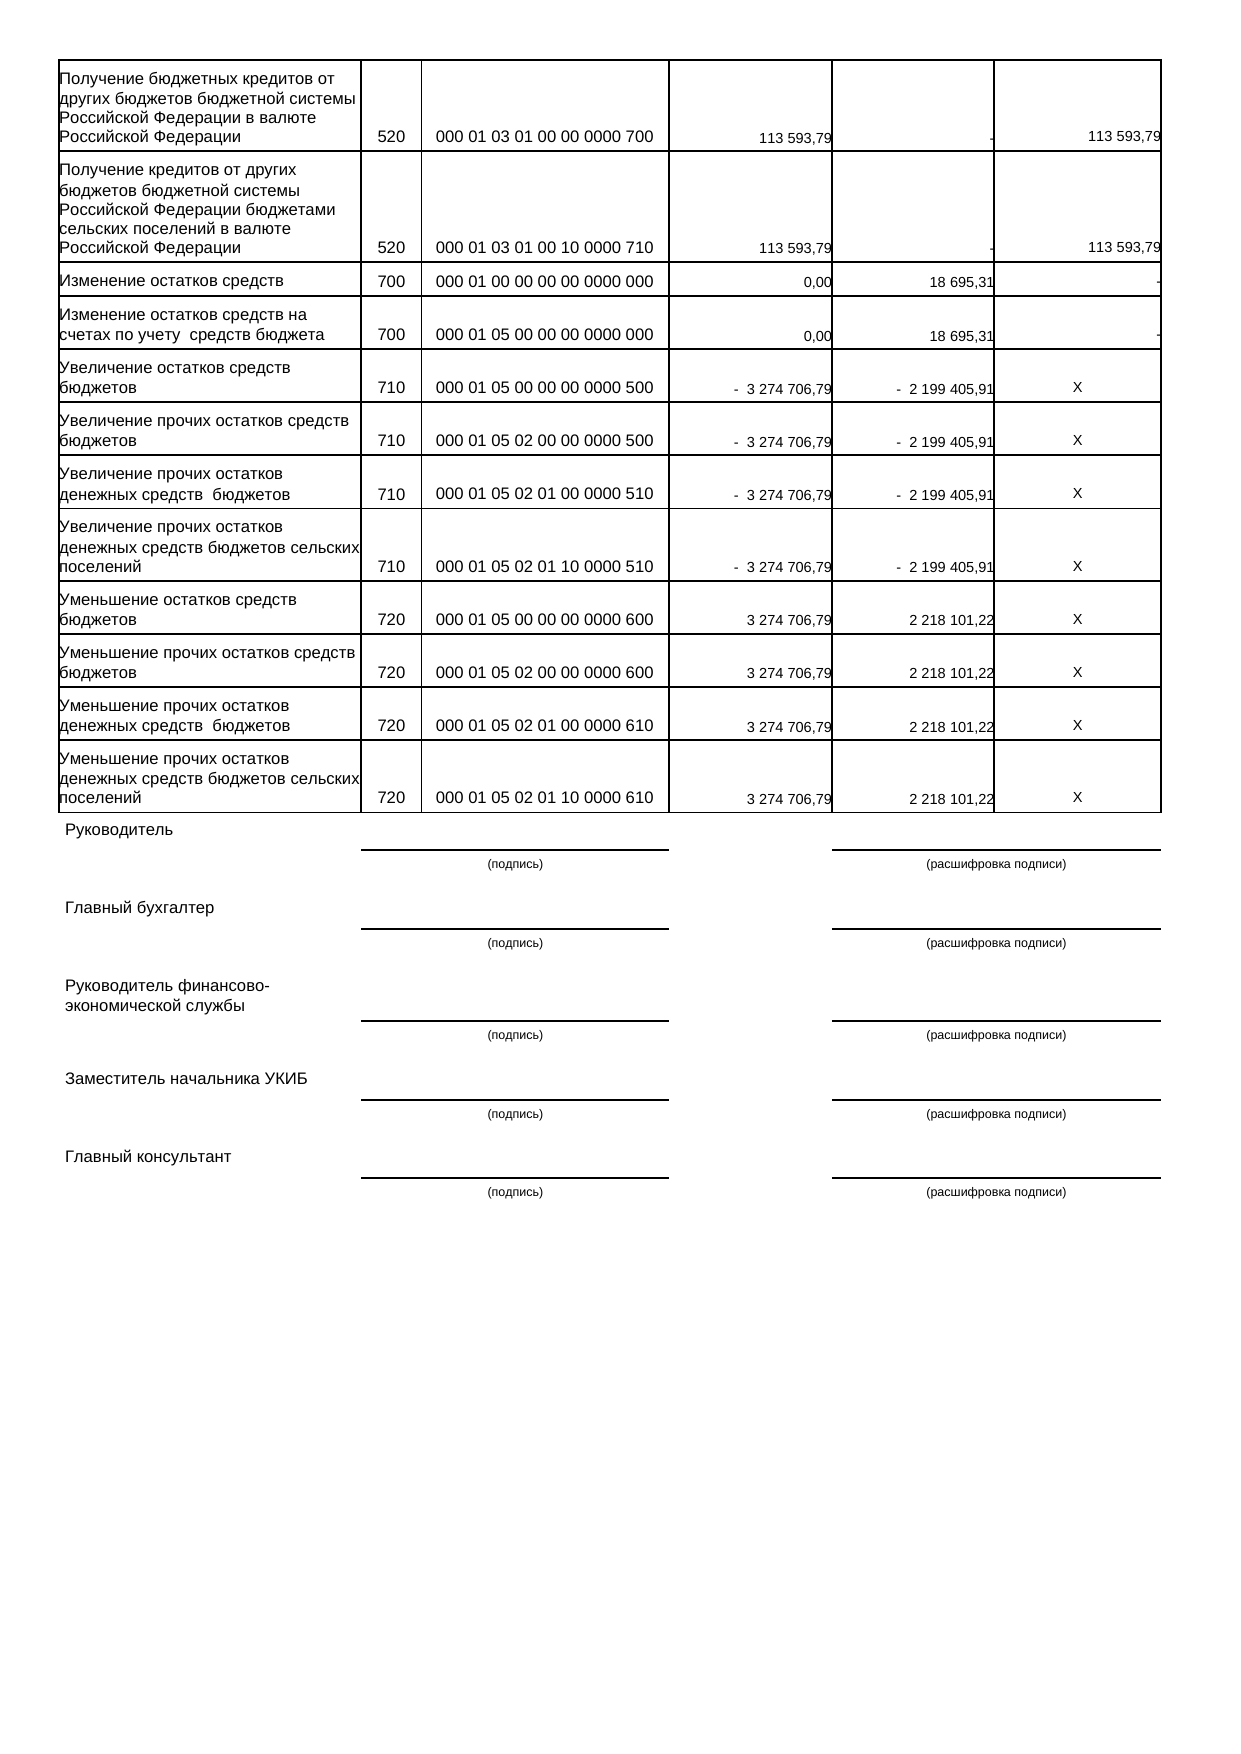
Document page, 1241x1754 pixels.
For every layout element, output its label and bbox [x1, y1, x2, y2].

table_header [995, 741, 1160, 812]
table_header [670, 582, 831, 633]
table_header [60, 456, 360, 508]
table_header [833, 297, 993, 348]
table_header [362, 403, 421, 454]
table_header [422, 152, 668, 261]
table_header [422, 350, 668, 401]
table_header [833, 509, 993, 580]
table_header [995, 635, 1160, 686]
table_header [422, 635, 668, 686]
table_header [670, 456, 831, 508]
table_header [995, 456, 1160, 508]
table_header [422, 61, 668, 150]
table_header [995, 582, 1160, 633]
table_header [833, 263, 993, 295]
table_header [59, 813, 1161, 1220]
table_header [422, 582, 668, 633]
table_header [833, 61, 993, 150]
table_header [995, 297, 1160, 348]
table_header [995, 403, 1160, 454]
table_header [995, 509, 1160, 580]
table_header [670, 263, 831, 295]
table_header [670, 350, 831, 401]
table_header [362, 152, 421, 261]
table_header [60, 635, 360, 686]
table_header [60, 263, 360, 295]
table_header [670, 61, 831, 150]
table_header [422, 509, 668, 580]
table_header [362, 61, 421, 150]
table_header [995, 152, 1160, 261]
table_header [362, 582, 421, 633]
table_header [670, 741, 831, 812]
table_header [833, 688, 993, 739]
table_header [833, 635, 993, 686]
table_header [833, 456, 993, 508]
table_header [833, 152, 993, 261]
table_header [833, 582, 993, 633]
table_header [60, 509, 360, 580]
table_header [670, 509, 831, 580]
table_header [60, 61, 360, 150]
table_header [60, 582, 360, 633]
table_header [670, 152, 831, 261]
table_header [60, 741, 360, 812]
table_header [60, 297, 360, 348]
table_header [362, 635, 421, 686]
table_header [833, 741, 993, 812]
table_header [362, 456, 421, 508]
table_header [833, 403, 993, 454]
table_header [362, 350, 421, 401]
table_header [833, 350, 993, 401]
table_header [995, 263, 1160, 295]
table_header [362, 297, 421, 348]
table_header [995, 350, 1160, 401]
table_header [422, 456, 668, 508]
table_header [995, 688, 1160, 739]
table_header [422, 741, 668, 812]
table_header [670, 403, 831, 454]
table_header [670, 688, 831, 739]
table_header [995, 61, 1160, 150]
table_header [670, 297, 831, 348]
table_header [60, 152, 360, 261]
table_header [362, 263, 421, 295]
table_header [362, 688, 421, 739]
table_header [362, 741, 421, 812]
table_header [422, 688, 668, 739]
table_header [60, 688, 360, 739]
table_header [422, 403, 668, 454]
table_header [362, 509, 421, 580]
table_header [60, 350, 360, 401]
table_header [422, 263, 668, 295]
table_header [670, 635, 831, 686]
table_header [60, 403, 360, 454]
table_header [422, 297, 668, 348]
